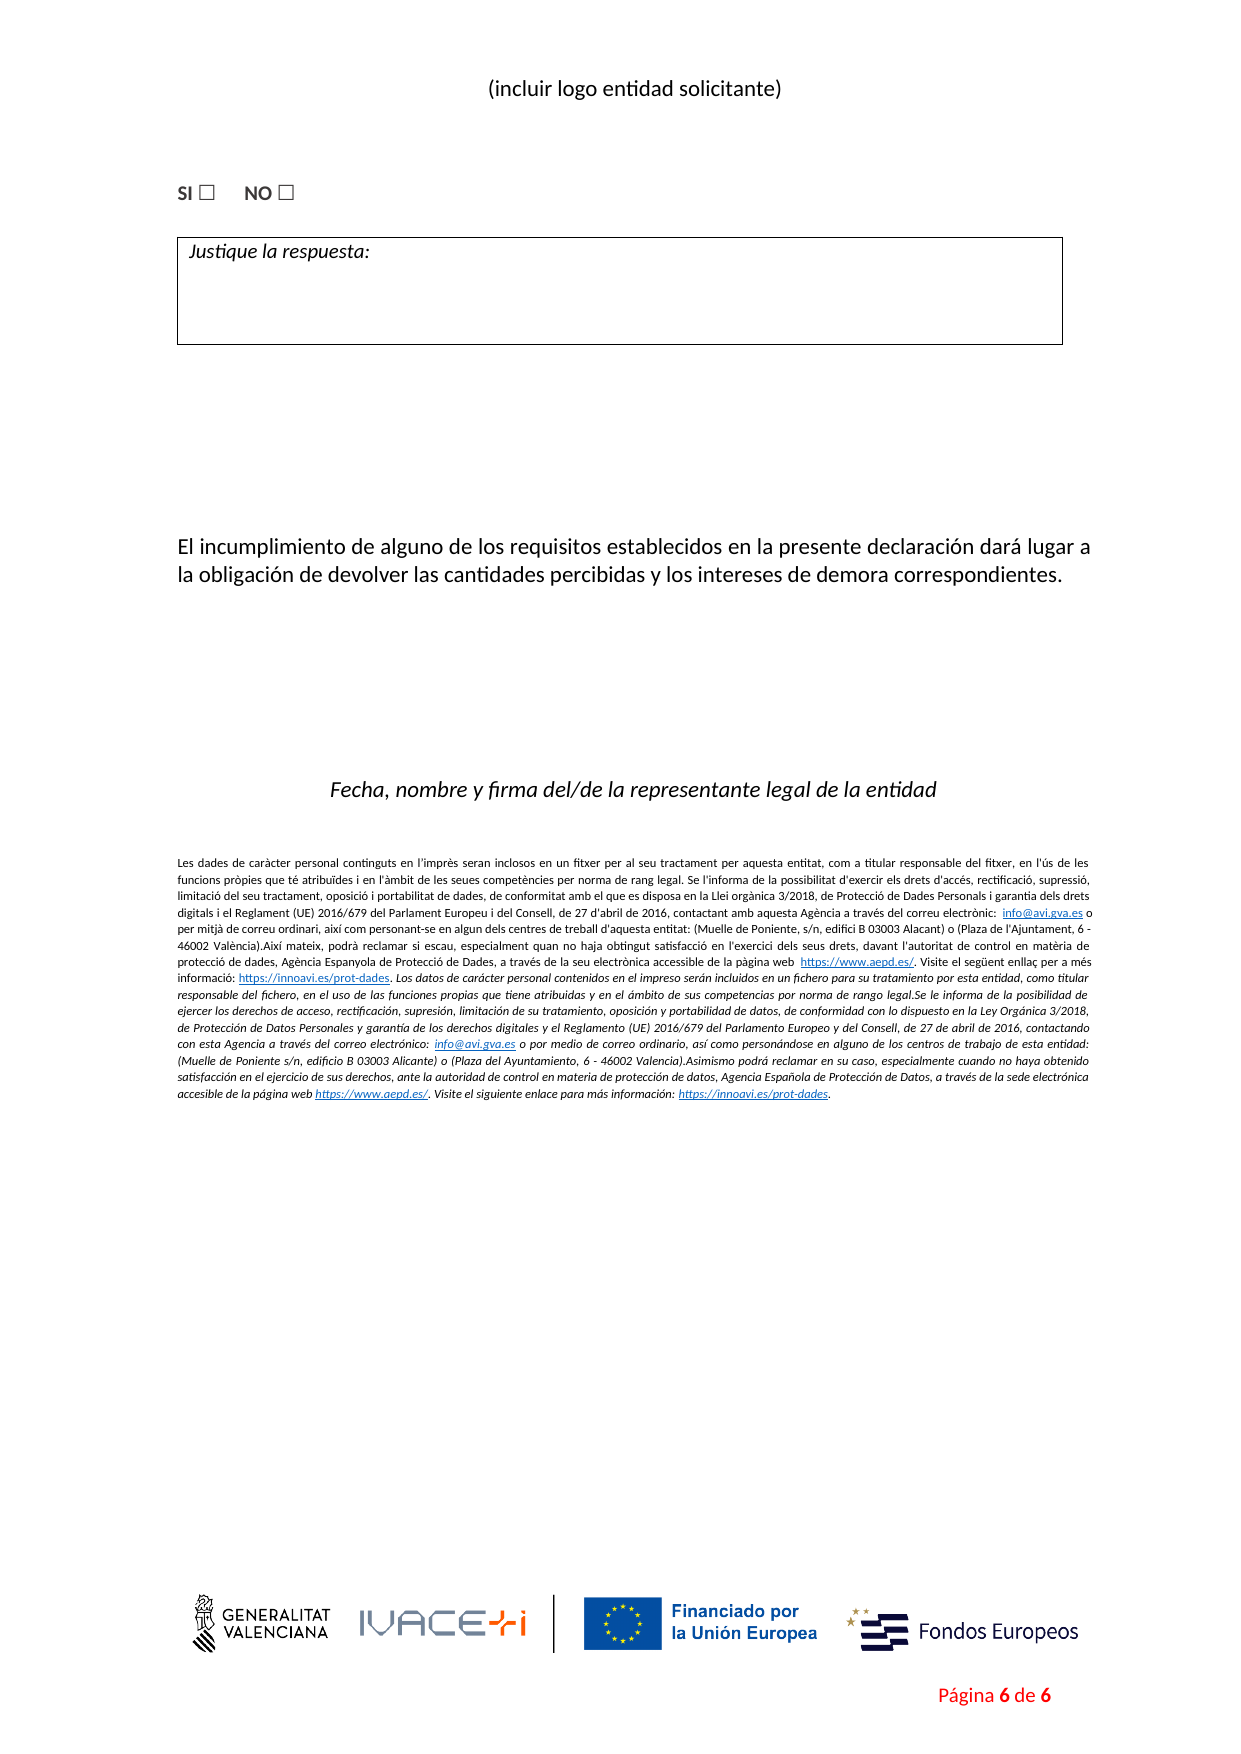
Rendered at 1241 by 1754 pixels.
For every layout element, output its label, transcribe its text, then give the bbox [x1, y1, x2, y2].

text Les dades de caràcter personal continguts en l’imprès seran inclosos en un fitxer per al seu tractament per aquesta entitat, com a titular responsable del fitxer, en l'ús de les funcions pròpies que té atribuïdes i en l'àmbit de les seues competències per norma de rang legal. Se l'informa de la possibilitat d'exercir els drets d'accés, rectificació, supressió, limitació del seu tractament, oposició i portabilitat de dades, de conformitat amb el que es disposa en la Llei orgànica 3/2018, de Protecció de Dades Personals i garantia dels drets digitals i el Reglament (UE) 2016/679 del Parlament Europeu i del Consell, de 27 d'abril de 2016, contactant amb aquesta Agència a través del correu electrònic: info@avi.gva.es o per mitjà de correu ordinari, així com personant-se en algun dels centres de treball d'aquesta entitat: (Muelle de Poniente, s/n, edifici B 03003 Alacant) o (Plaza de l'Ajuntament, 6 - 46002 València).Així mateix, podrà reclamar si escau, especialment quan no haja obtingut satisfacció en l'exercici dels seus drets, davant l'autoritat de control en matèria de protecció de dades, Agència Espanyola de Protecció de Dades, a través de la seu electrònica accessible de la pàgina web https://www.aepd.es/. Visite el següent enllaç per a més informació: https://innoavi.es/prot-dades. Los datos de carácter personal contenidos en el impreso serán incluidos en un fichero para su tratamiento por esta entidad, como titular responsable del fichero, en el uso de las funciones propias que tiene atribuidas y en el ámbito de sus competencias por norma de rango legal.Se le informa de la posibilidad de ejercer los derechos de acceso, rectificación, supresión, limitación de su tratamiento, oposición y portabilidad de datos, de conformidad con lo dispuesto en la Ley Orgánica 3/2018, de Protección de Datos Personales y garantía de los derechos digitales y el Reglamento (UE) 2016/679 del Parlamento Europeo y del Consell, de 27 de abril de 2016, contactando con esta Agencia a través del correo electrónico: info@avi.gva.es o por medio de correo ordinario, así como personándose en alguno de los centros de trabajo de esta entidad: (Muelle de Poniente s/n, edificio B 03003 Alicante) o (Plaza del Ayuntamiento, 6 - 46002 Valencia).Asimismo podrá reclamar en su caso, especialmente cuando no haya obtenido satisfacción en el ejercicio de sus derechos, ante la autoridad de control en materia de protección de datos, Agencia Española de Protección de Datos, a través de la sede electrónica accesible de la página web https://www.aepd.es/. Visite el siguiente enlace para más información: https://innoavi.es/prot-dades. [177, 855, 1093, 1101]
text Fecha, nombre y firma del/de la representante legal de la entidad [177, 775, 1093, 803]
picture [192, 1594, 1078, 1653]
text El incumplimiento de alguno de los requisitos establecidos en la presente declaración dará lugar a la obligación de devolver las cantidades percibidas y los intereses de demora correspondientes. [177, 532, 1093, 588]
text SI NO [177, 178, 1039, 206]
table_header Justique la respuesta: [178, 238, 1062, 344]
